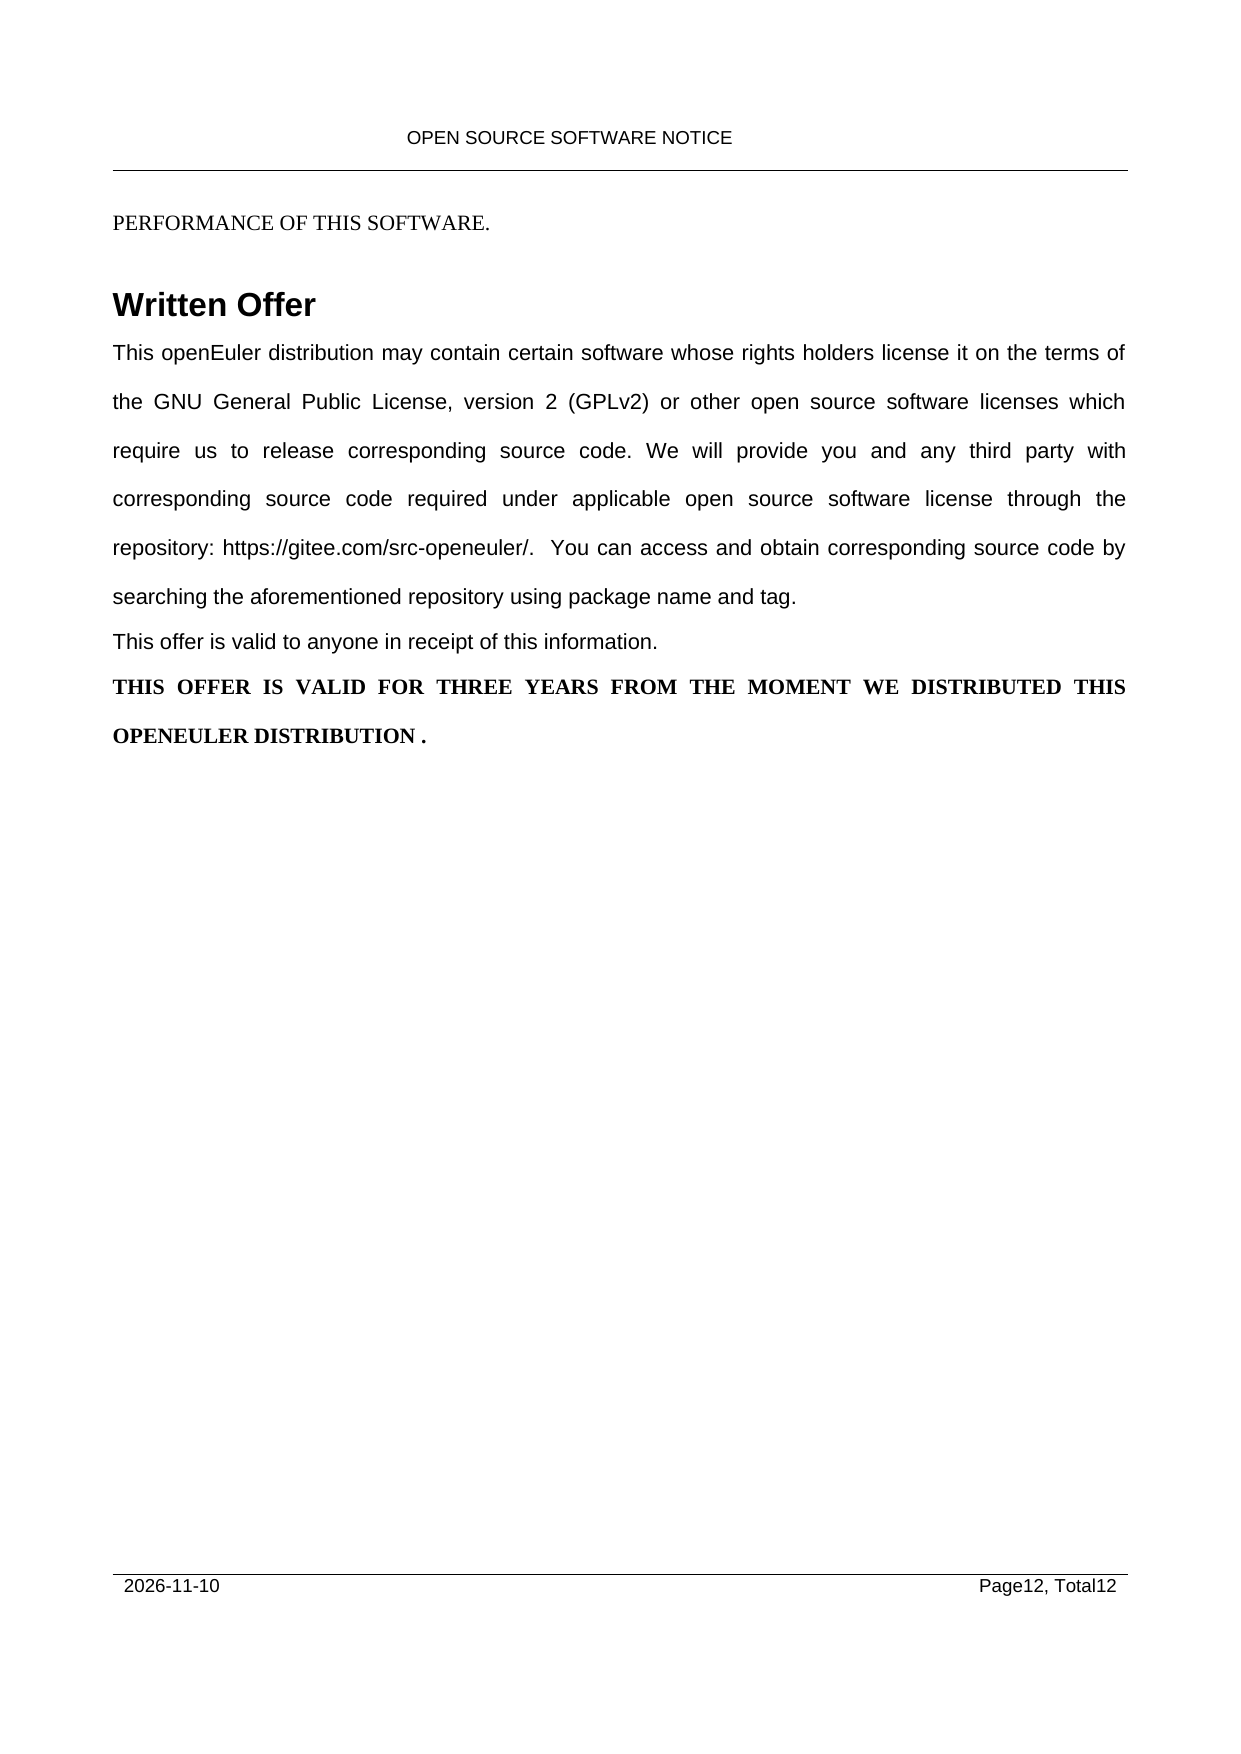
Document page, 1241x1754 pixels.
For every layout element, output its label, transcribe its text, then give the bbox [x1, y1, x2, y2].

text This offer is valid to anyone in receipt of this information. [112, 625, 1128, 658]
text This openEuler distribution may contain certain software whose rights holders license it on the terms of the GNU General Public License, version 2 (GPLv2) or other open source software licenses which require us to release corresponding source code. We will provide you and any third party with corresponding source code required under applicable open source software license through the repository: https://gitee.com/src-openeuler/. You can access and obtain corresponding source code by searching the aforementioned repository using package name and tag. [112, 336, 1128, 613]
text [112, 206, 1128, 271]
text THIS OFFER IS VALID FOR THREE YEARS FROM THE MOMENT WE DISTRIBUTED THIS OPENEULER DISTRIBUTION . [112, 670, 1128, 752]
text Written Offer [112, 271, 1128, 336]
